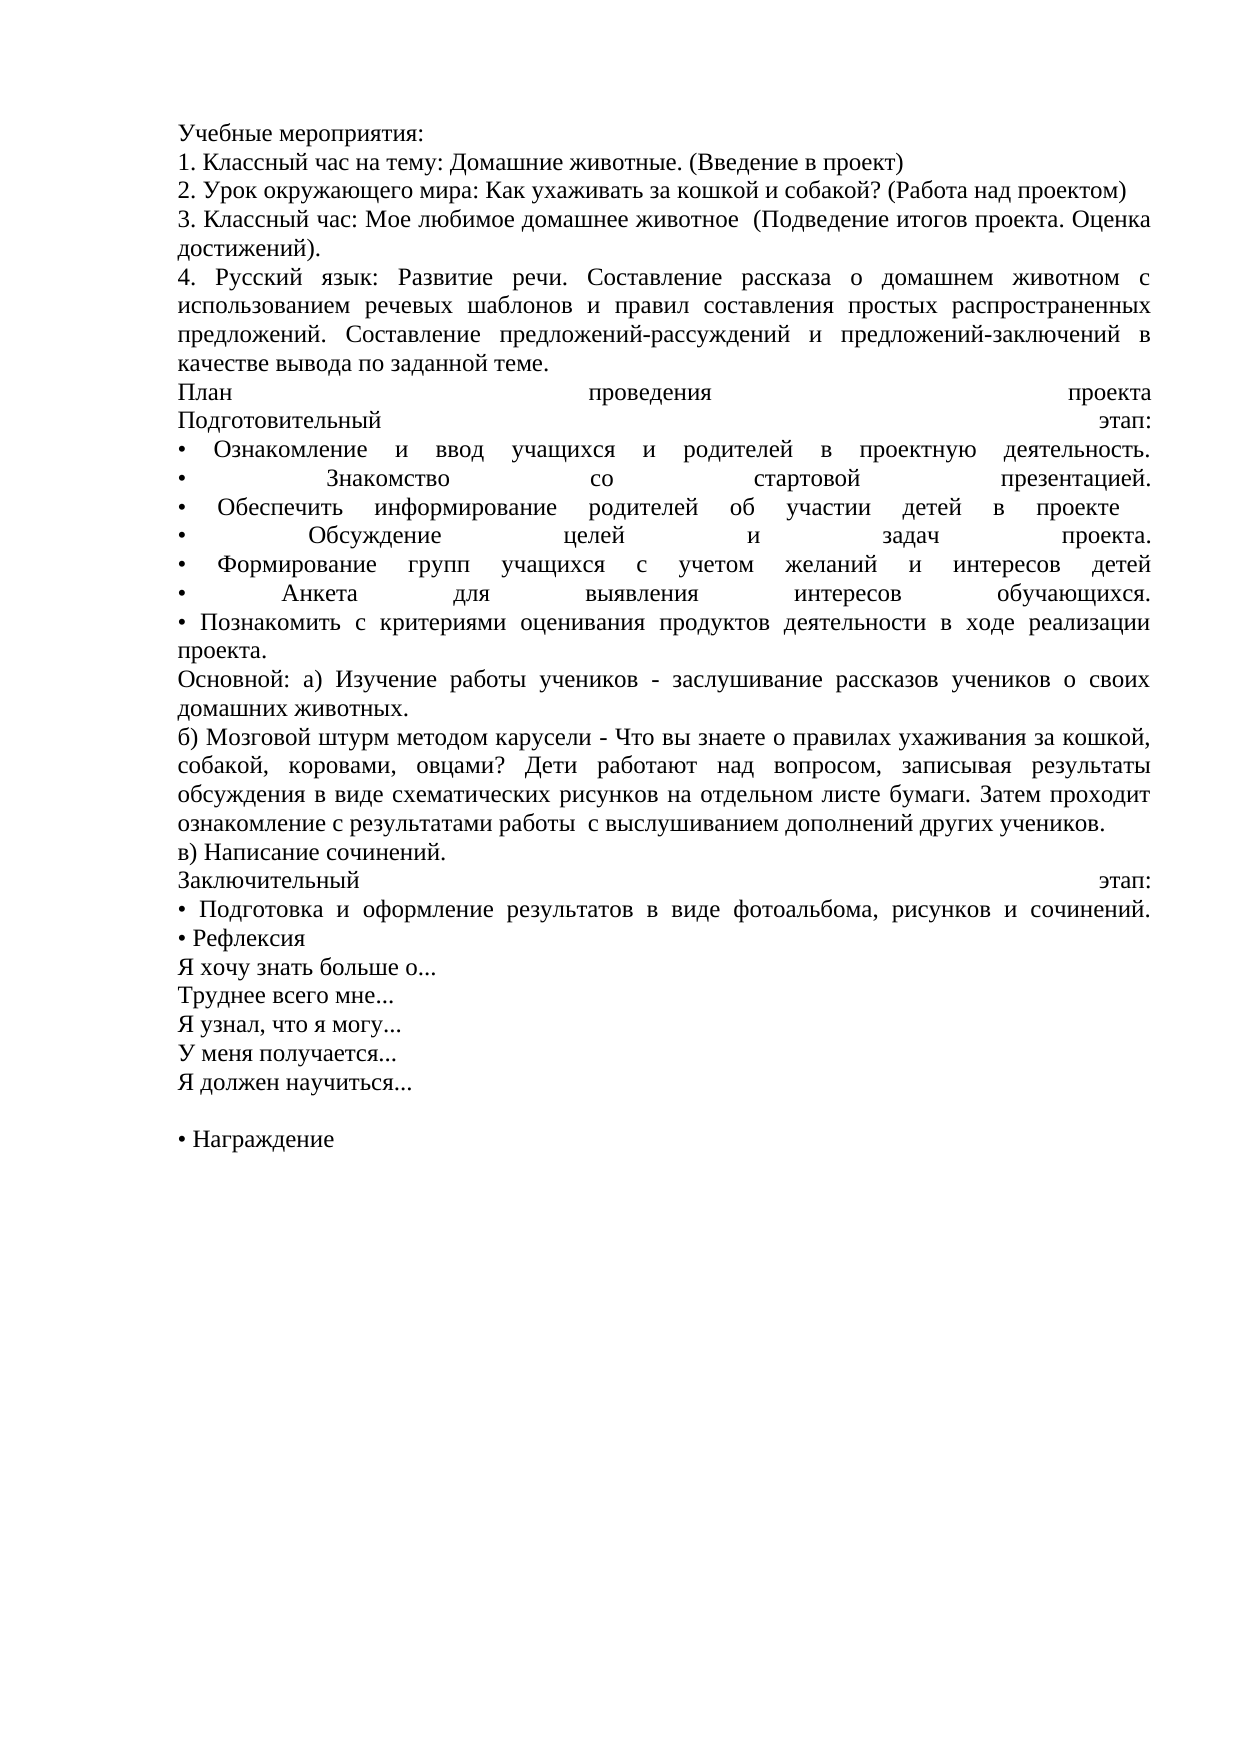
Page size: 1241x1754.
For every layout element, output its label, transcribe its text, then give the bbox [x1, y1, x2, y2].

text Заключительный этап: • Подготовка и оформление результатов в виде фотоальбома, рисунков и сочинений. • Рефлексия [177, 866, 1152, 952]
text Труднее всего мне... [177, 981, 1152, 1009]
text Я хочу знать больше о... [177, 952, 1152, 981]
text Я узнал, что я могу... [177, 1009, 1152, 1038]
text Я должен научиться... [177, 1067, 1152, 1096]
text в) Написание сочинений. [177, 837, 1152, 866]
text 1. Классный час на тему: Домашние животные. (Введение в проект) [177, 147, 1152, 176]
text 4. Русский язык: Развитие речи. Составление рассказа о домашнем животном с использованием речевых шаблонов и правил составления простых распространенных предложений. Составление предложений-рассуждений и предложений-заключений в качестве вывода по заданной теме. [177, 262, 1152, 377]
text 2. Урок окружающего мира: Как ухаживать за кошкой и собакой? (Работа над проектом) [177, 176, 1152, 204]
text Основной: а) Изучение работы учеников - заслушивание рассказов учеников о своих домашних животных. [177, 664, 1152, 722]
text План проведения проекта Подготовительный этап: • Ознакомление и ввод учащихся и родителей в проектную деятельность. • Знакомство со стартовой презентацией. • Обеспечить информирование родителей об участии детей в проекте • Обсуждение целей и задач проекта. • Формирование групп учащихся с учетом желаний и интересов детей • Анкета для выявления интересов обучающихся. • Познакомить с критериями оценивания продуктов деятельности в ходе реализации проекта. [177, 377, 1152, 664]
text Учебные мероприятия: [177, 118, 1152, 147]
text б) Мозговой штурм методом карусели - Что вы знаете о правилах ухаживания за кошкой, собакой, коровами, овцами? Дети работают над вопросом, записывая результаты обсуждения в виде схематических рисунков на отдельном листе бумаги. Затем проходит ознакомление с результатами работы с выслушиванием дополнений других учеников. [177, 722, 1152, 837]
text У меня получается... [177, 1038, 1152, 1067]
text • Награждение [177, 1096, 1152, 1153]
text 3. Классный час: Мое любимое домашнее животное (Подведение итогов проекта. Оценка достижений). [177, 204, 1152, 262]
